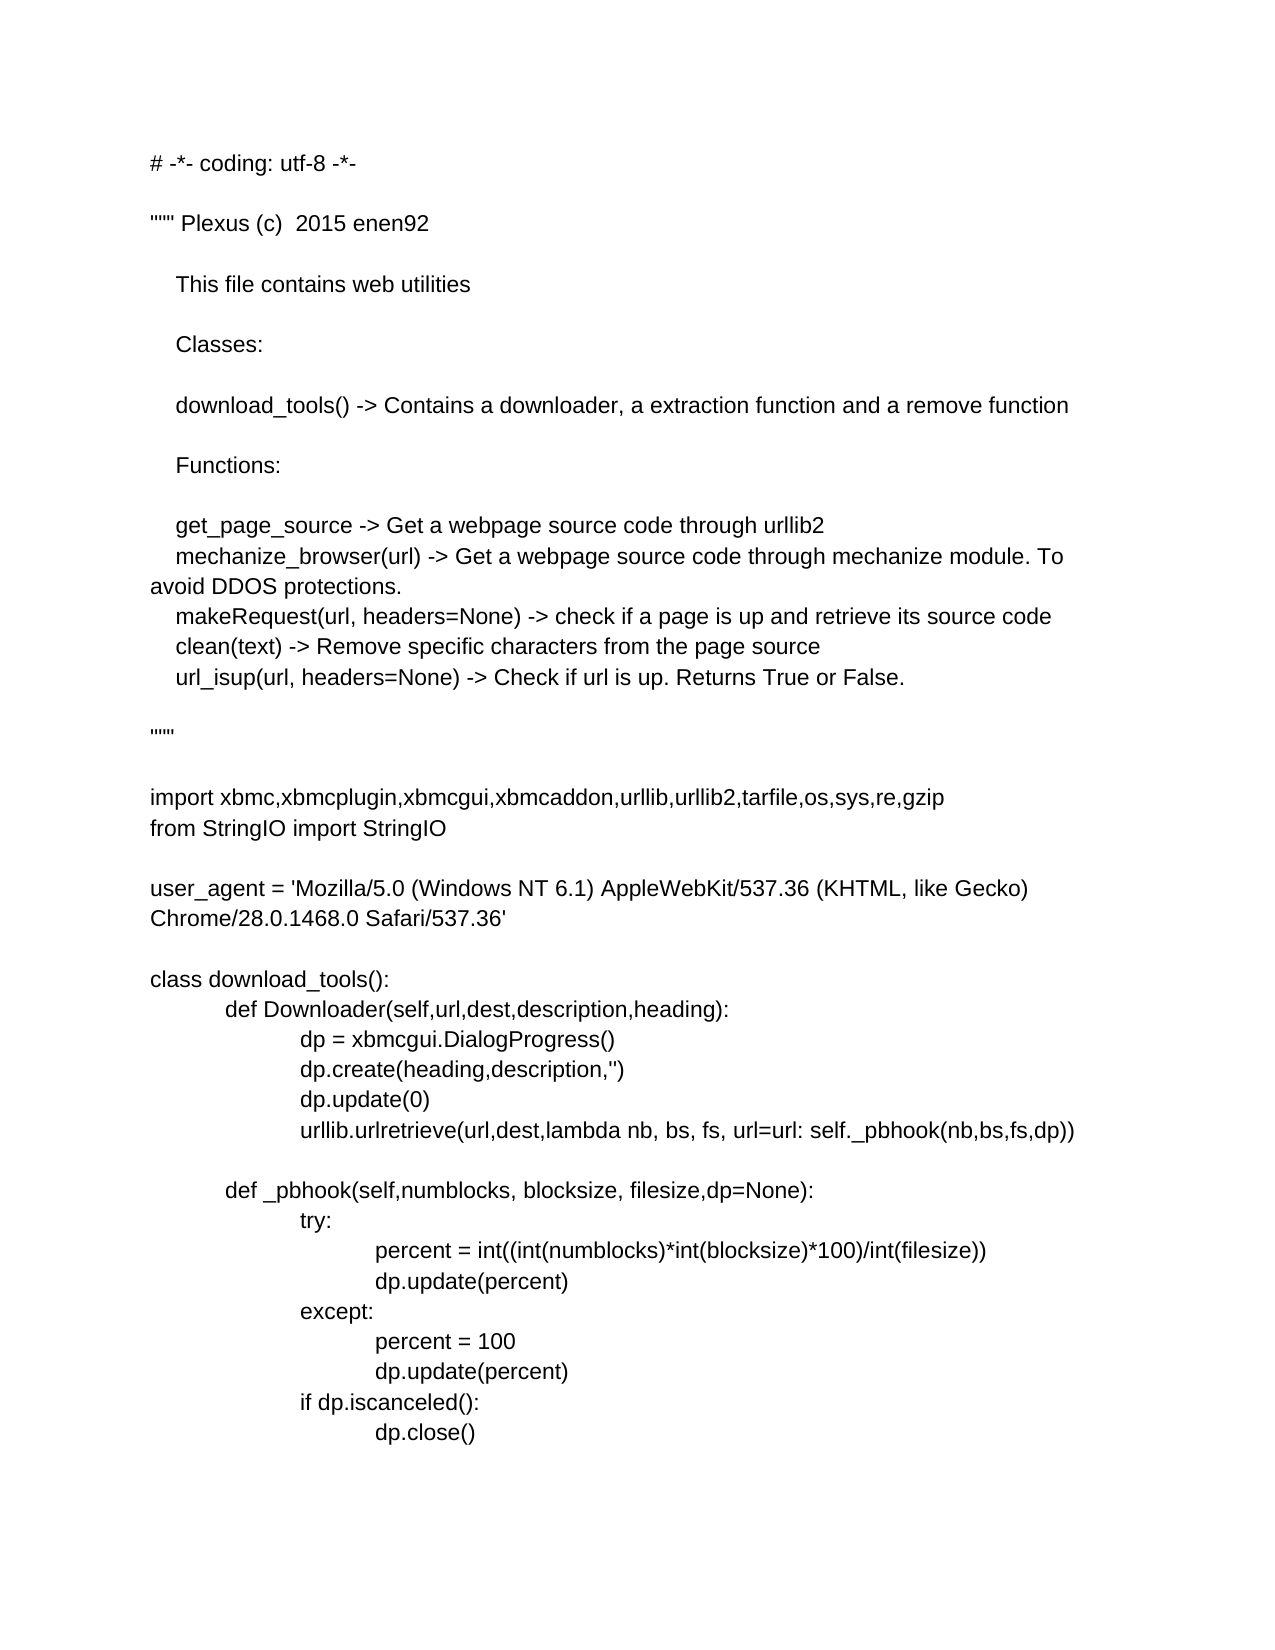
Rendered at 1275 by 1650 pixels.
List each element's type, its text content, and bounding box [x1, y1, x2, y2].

text get_page_source -> Get a webpage source code through urllib2 [150, 512, 1125, 539]
text Functions: [150, 452, 1125, 478]
text def Downloader(self,url,dest,description,heading): [150, 996, 1125, 1022]
text download_tools() -> Contains a downloader, a extraction function and a remove function [150, 392, 1125, 418]
text makeRequest(url, headers=None) -> check if a page is up and retrieve its source code [150, 603, 1125, 629]
text url_isup(url, headers=None) -> Check if url is up. Returns True or False. [150, 663, 1125, 690]
text """ Plexus (c) 2015 enen92 [150, 210, 1125, 237]
text import xbmc,xbmcplugin,xbmcgui,xbmcaddon,urllib,urllib2,tarfile,os,sys,re,gzip [150, 784, 1125, 811]
text # -*- coding: utf-8 -*- [150, 150, 1125, 176]
text Classes: [150, 331, 1125, 358]
text def _pbhook(self,numblocks, blocksize, filesize,dp=None): [150, 1177, 1125, 1203]
text from StringIO import StringIO [150, 814, 1125, 841]
text urllib.urlretrieve(url,dest,lambda nb, bs, fs, url=url: self._pbhook(nb,bs,fs,dp)) [150, 1117, 1125, 1143]
text dp.create(heading,description,'') [150, 1056, 1125, 1083]
text This file contains web utilities [150, 271, 1125, 297]
text mechanize_browser(url) -> Get a webpage source code through mechanize module. To avoid DDOS protections. [150, 543, 1125, 599]
text class download_tools(): [150, 966, 1125, 992]
text """ [150, 724, 1125, 750]
text clean(text) -> Remove specific characters from the page source [150, 633, 1125, 660]
text dp.close() [150, 1419, 1125, 1445]
text dp = xbmcgui.DialogProgress() [150, 1026, 1125, 1052]
text dp.update(percent) [150, 1358, 1125, 1385]
text user_agent = 'Mozilla/5.0 (Windows NT 6.1) AppleWebKit/537.36 (KHTML, like Gecko) Chrome/28.0.1468.0 Safari/537.36' [150, 875, 1125, 932]
text if dp.iscanceled(): [150, 1388, 1125, 1415]
text dp.update(0) [150, 1086, 1125, 1113]
text try: [150, 1207, 1125, 1234]
text percent = 100 [150, 1328, 1125, 1354]
text percent = int((int(numblocks)*int(blocksize)*100)/int(filesize)) [150, 1237, 1125, 1264]
text except: [150, 1298, 1125, 1324]
text dp.update(percent) [150, 1268, 1125, 1294]
